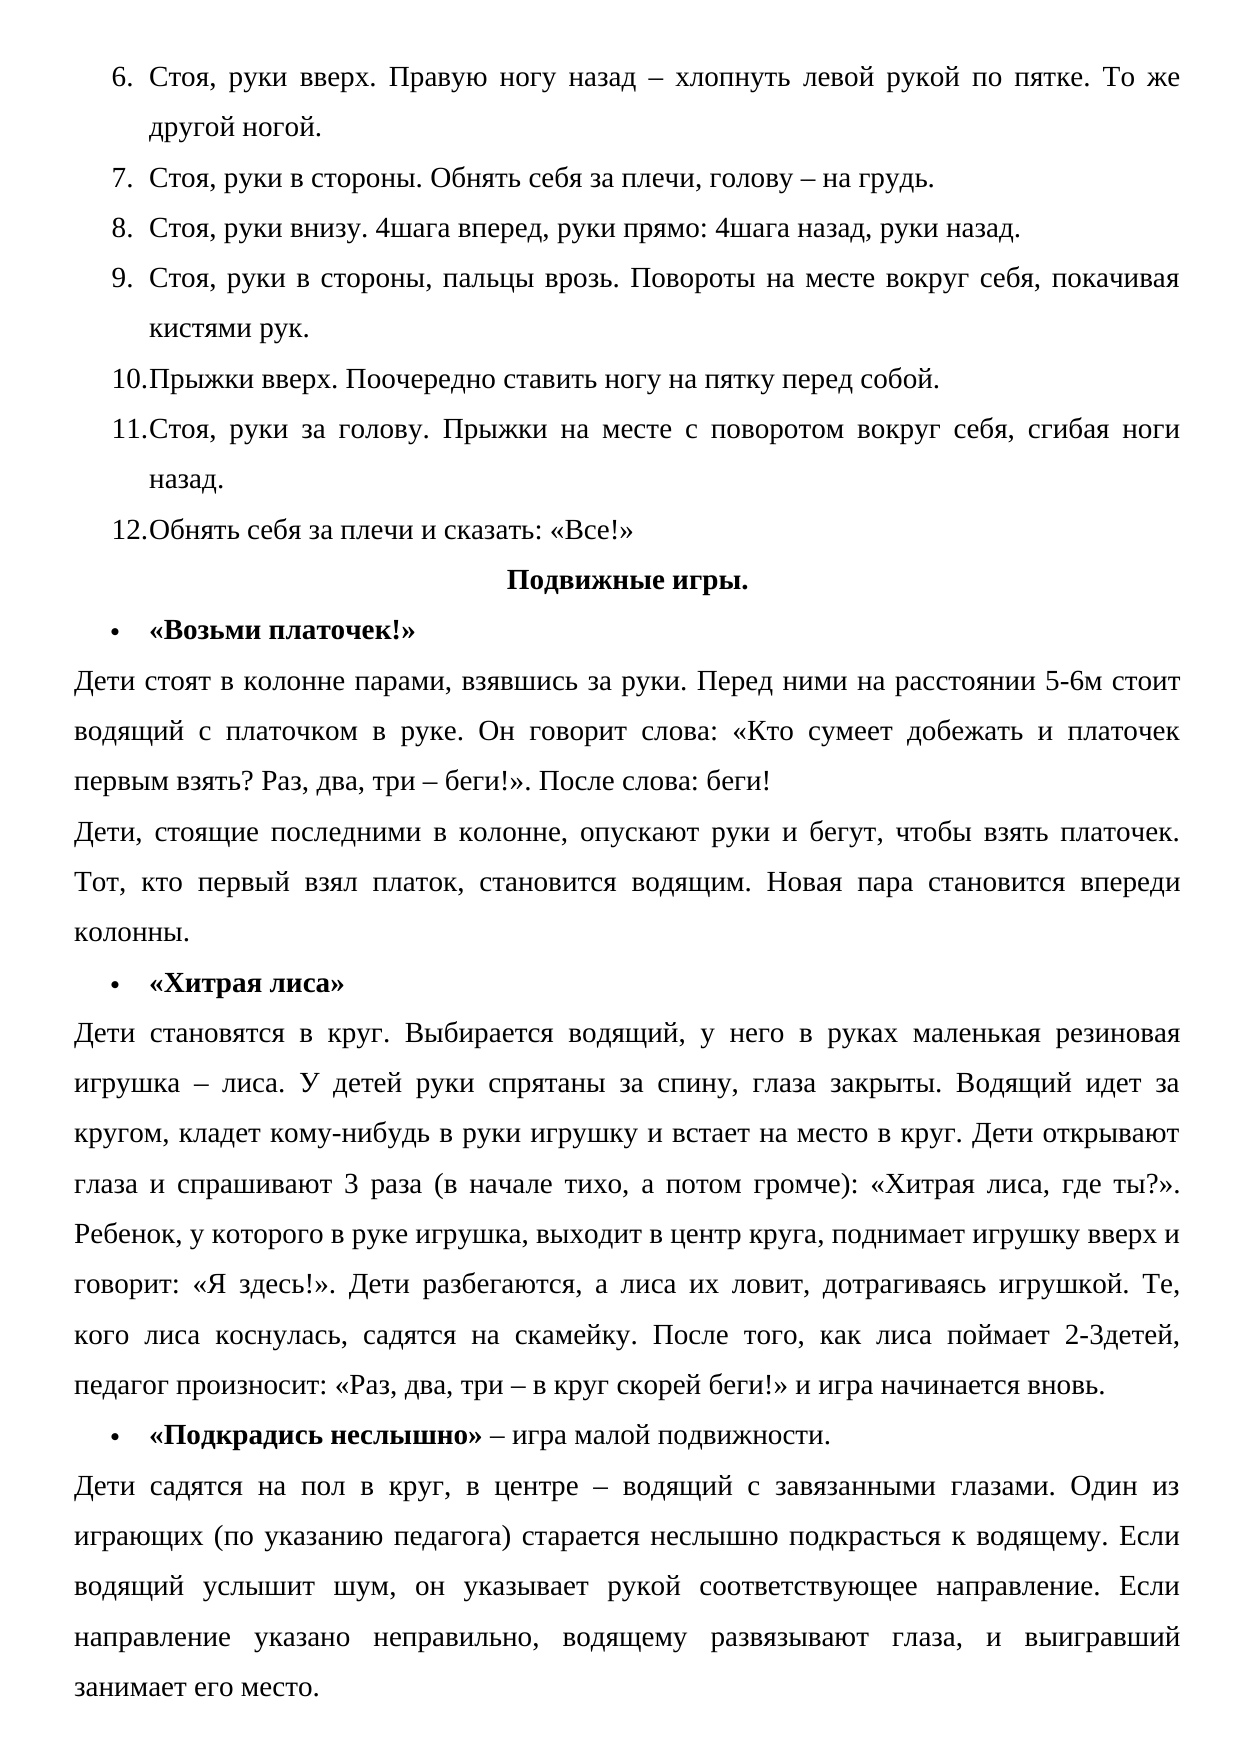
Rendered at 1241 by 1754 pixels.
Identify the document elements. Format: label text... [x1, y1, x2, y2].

list Стоя, руки внизу. 4шага вперед, руки прямо: 4шага назад, руки назад. [111, 210, 1181, 243]
list Стоя, руки в стороны, пальцы врозь. Повороты на месте вокруг себя, покачивая кистями рук. [111, 260, 1181, 344]
text Подвижные игры. [74, 562, 1181, 596]
list «Подкрадись неслышно» – игра малой подвижности. [111, 1417, 1181, 1451]
list Прыжки вверх. Поочередно ставить ногу на пятку перед собой. [111, 361, 1181, 394]
list Стоя, руки за голову. Прыжки на месте с поворотом вокруг себя, сгибая ноги назад. [111, 411, 1181, 495]
text Дети становятся в круг. Выбирается водящий, у него в руках маленькая резиновая игрушка – лиса. У детей руки спрятаны за спину, глаза закрыты. Водящий идет за кругом, кладет кому-нибудь в руки игрушку и встает на место в круг. Дети открывают глаза и спрашивают 3 раза (в начале тихо, а потом громче): «Хитрая лиса, где ты?». Ребенок, у которого в руке игрушка, выходит в центр круга, поднимает игрушку вверх и говорит: «Я здесь!». Дети разбегаются, а лиса их ловит, дотрагиваясь игрушкой. Те, кого лиса коснулась, садятся на скамейку. После того, как лиса поймает 2-3детей, педагог произносит: «Раз, два, три – в круг скорей беги!» и игра начинается вновь. [74, 1015, 1181, 1401]
text Дети стоят в колонне парами, взявшись за руки. Перед ними на расстоянии 5-6м стоит водящий с платочком в руке. Он говорит слова: «Кто сумеет добежать и платочек первым взять? Раз, два, три – беги!». После слова: беги! [74, 663, 1181, 797]
list Стоя, руки в стороны. Обнять себя за плечи, голову – на грудь. [111, 160, 1181, 193]
text Дети садятся на пол в круг, в центре – водящий с завязанными глазами. Один из играющих (по указанию педагога) старается неслышно подкрасться к водящему. Если водящий услышит шум, он указывает рукой соответствующее направление. Если направление указано неправильно, водящему развязывают глаза, и выигравший занимает его место. [74, 1468, 1181, 1703]
list «Хитрая лиса» [111, 965, 1181, 998]
list Обнять себя за плечи и сказать: «Все!» [111, 512, 1181, 545]
list Стоя, руки вверх. Правую ногу назад – хлопнуть левой рукой по пятке. То же другой ногой. [111, 59, 1181, 143]
text Дети, стоящие последними в колонне, опускают руки и бегут, чтобы взять платочек. Тот, кто первый взял платок, становится водящим. Новая пара становится впереди колонны. [74, 814, 1181, 948]
list «Возьми платочек!» [111, 612, 1181, 646]
